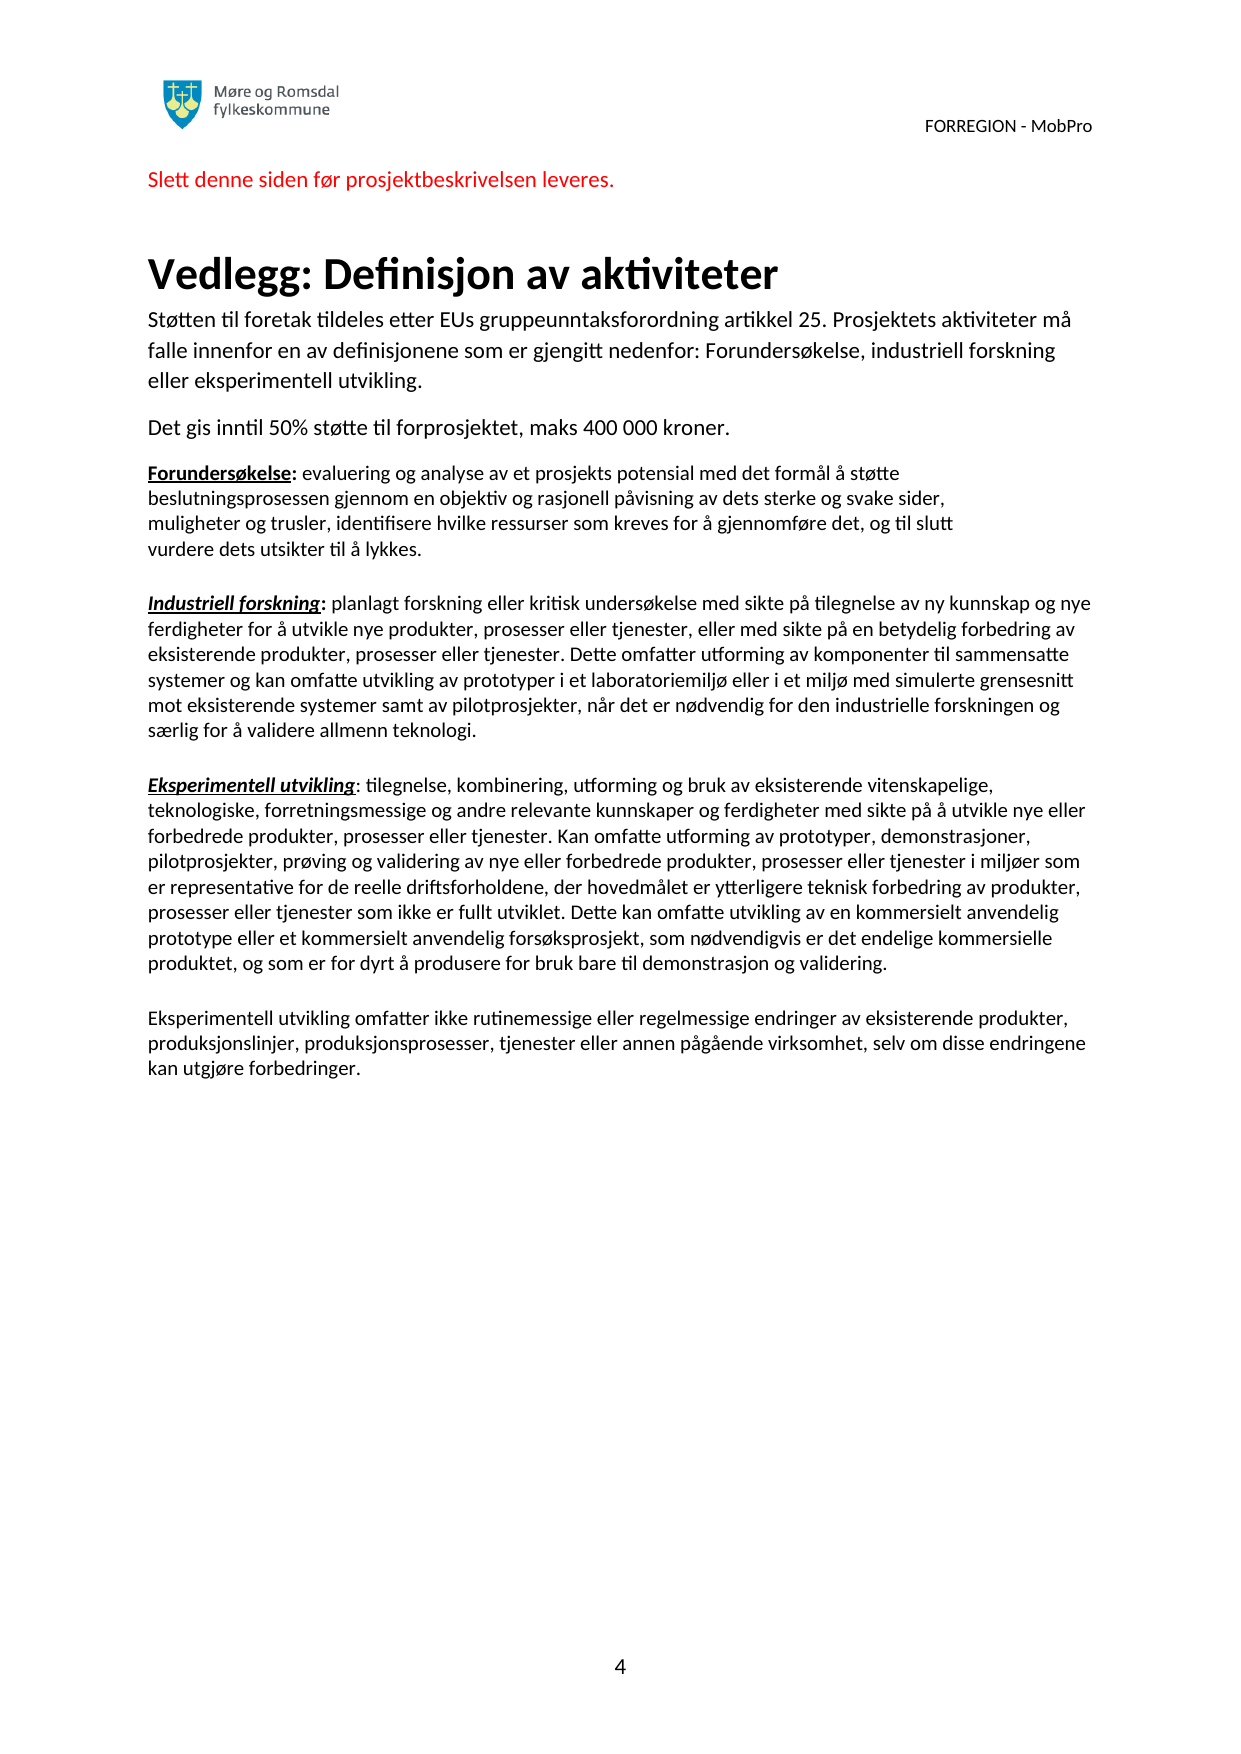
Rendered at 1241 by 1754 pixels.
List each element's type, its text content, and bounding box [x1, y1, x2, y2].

text Forundersøkelse: evaluering og analyse av et prosjekts potensial med det formål å støtte beslutningsprosessen gjennom en objektiv og rasjonell påvisning av dets sterke og svake sider, muligheter og trusler, identifisere hvilke ressurser som kreves for å gjennomføre det, og til slutt vurdere dets utsikter til å lykkes. [148, 460, 1024, 561]
text Det gis inntil 50% støtte til forprosjektet, maks 400 000 kroner. [148, 413, 1092, 441]
text Eksperimentell utvikling: tilegnelse, kombinering, utforming og bruk av eksisterende vitenskapelige, teknologiske, forretningsmessige og andre relevante kunnskaper og ferdigheter med sikte på å utvikle nye eller forbedrede produkter, prosesser eller tjenester. Kan omfatte utforming av prototyper, demonstrasjoner, pilotprosjekter, prøving og validering av nye eller forbedrede produkter, prosesser eller tjenester i miljøer som er representative for de reelle driftsforholdene, der hovedmålet er ytterligere teknisk forbedring av produkter, prosesser eller tjenester som ikke er fullt utviklet. Dette kan omfatte utvikling av en kommersielt anvendelig prototype eller et kommersielt anvendelig forsøksprosjekt, som nødvendigvis er det endelige kommersielle produktet, og som er for dyrt å produsere for bruk bare til demonstrasjon og validering. [148, 772, 1092, 976]
subtitle Vedlegg: Definisjon av aktiviteter [148, 245, 1092, 301]
text Eksperimentell utvikling omfatter ikke rutinemessige eller regelmessige endringer av eksisterende produkter, produksjonslinjer, produksjonsprosesser, tjenester eller annen pågående virksomhet, selv om disse endringene kan utgjøre forbedringer. [148, 1005, 1092, 1081]
text Slett denne siden før prosjektbeskrivelsen leveres. [148, 165, 1092, 193]
picture [147, 73, 354, 133]
text Industriell forskning: planlagt forskning eller kritisk undersøkelse med sikte på tilegnelse av ny kunnskap og nye ferdigheter for å utvikle nye produkter, prosesser eller tjenester, eller med sikte på en betydelig forbedring av eksisterende produkter, prosesser eller tjenester. Dette omfatter utforming av komponenter til sammensatte systemer og kan omfatte utvikling av prototyper i et laboratoriemiljø eller i et miljø med simulerte grensesnitt mot eksisterende systemer samt av pilotprosjekter, når det er nødvendig for den industrielle forskningen og særlig for å validere allmenn teknologi. [148, 591, 1092, 743]
text Støtten til foretak tildeles etter EUs gruppeunntaksforordning artikkel 25. Prosjektets aktiviteter må falle innenfor en av definisjonene som er gjengitt nedenfor: Forundersøkelse, industriell forskning eller eksperimentell utvikling. [148, 306, 1092, 394]
